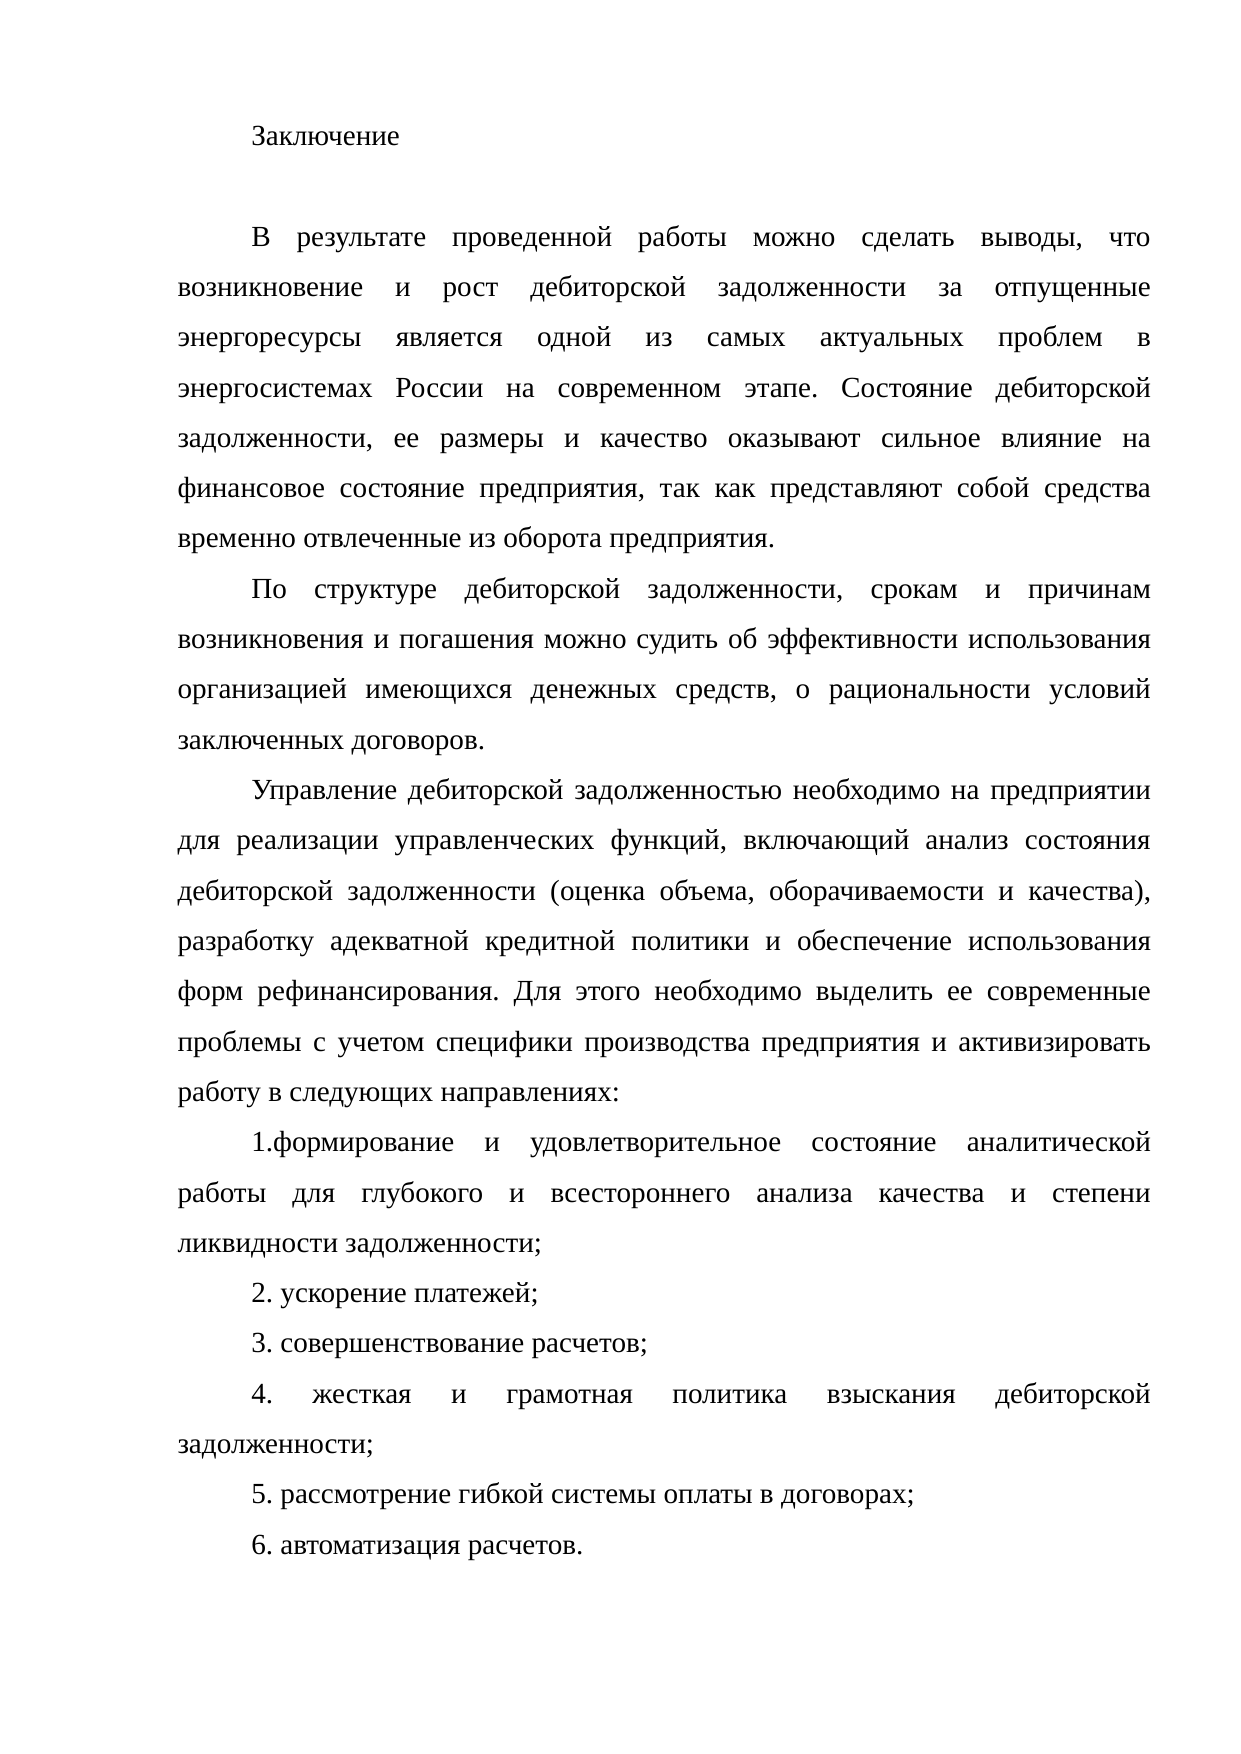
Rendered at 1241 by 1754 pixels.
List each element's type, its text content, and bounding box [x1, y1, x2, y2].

text 1.формирование и удовлетворительное состояние аналитической работы для глубокого и всестороннего анализа качества и степени ликвидности задолженности; [177, 1124, 1152, 1258]
text По структуре дебиторской задолженности, срокам и причинам возникновения и погашения можно судить об эффективности использования организацией имеющихся денежных средств, о рациональности условий заключенных договоров. [177, 571, 1152, 755]
text Управление дебиторской задолженностью необходимо на предприятии для реализации управленческих функций, включающий анализ состояния дебиторской задолженности (оценка объема, оборачиваемости и качества), разработку адекватной кредитной политики и обеспечение использования форм рефинансирования. Для этого необходимо выделить ее современные проблемы с учетом специфики производства предприятия и активизировать работу в следующих направлениях: [177, 772, 1152, 1108]
text 5. рассмотрение гибкой системы оплаты в договорах; [177, 1477, 1152, 1510]
text В результате проведенной работы можно сделать выводы, что возникновение и рост дебиторской задолженности за отпущенные энергоресурсы является одной из самых актуальных проблем в энергосистемах России на современном этапе. Состояние дебиторской задолженности, ее размеры и качество оказывают сильное влияние на финансовое состояние предприятия, так как представляют собой средства временно отвлеченные из оборота предприятия. [177, 219, 1152, 554]
text Заключение [177, 118, 1152, 152]
text 6. автоматизация расчетов. [177, 1527, 1152, 1560]
text 4. жесткая и грамотная политика взыскания дебиторской задолженности; [177, 1376, 1152, 1460]
text 2. ускорение платежей; [177, 1275, 1152, 1309]
text 3. совершенствование расчетов; [177, 1326, 1152, 1359]
